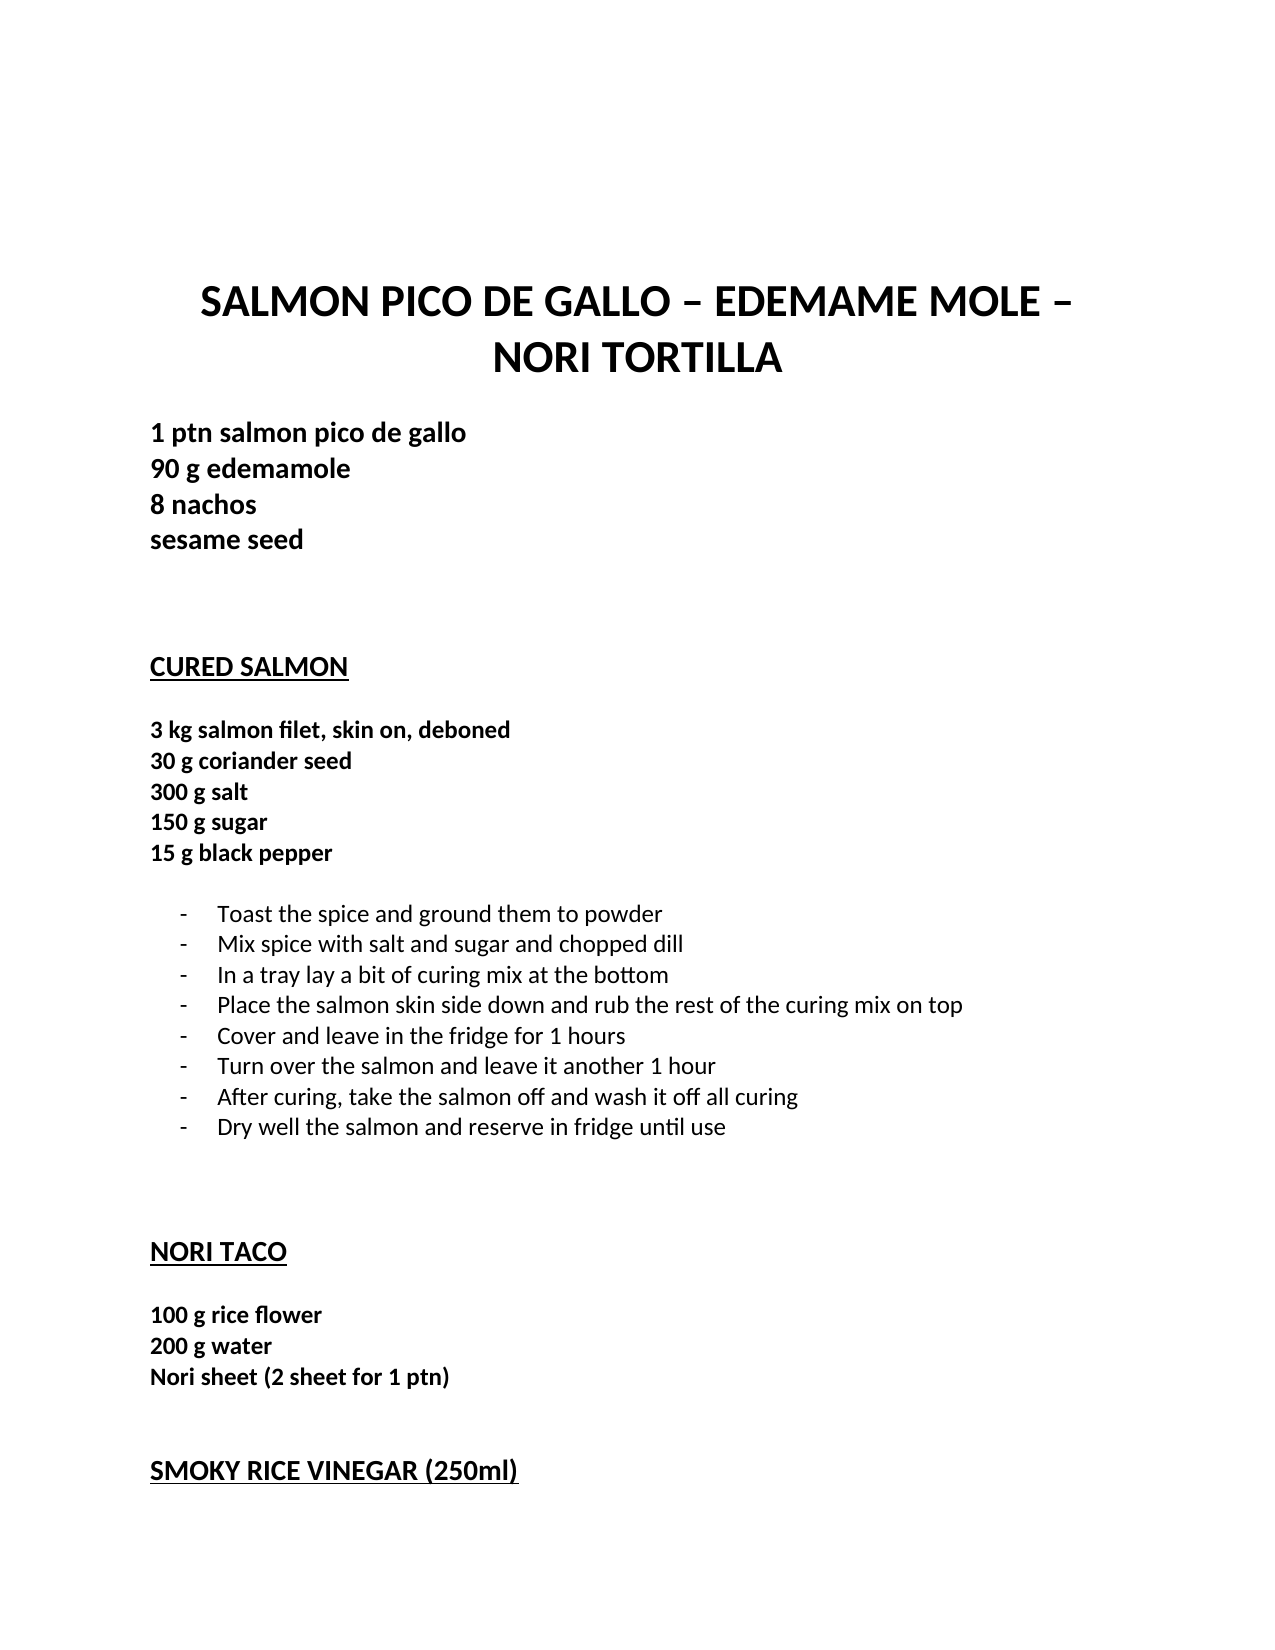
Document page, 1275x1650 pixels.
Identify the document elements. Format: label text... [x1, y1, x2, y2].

text 90 g edemamole [150, 450, 1125, 486]
text CURED SALMON [150, 648, 1125, 684]
text 100 g rice flower [150, 1300, 1125, 1330]
text 15 g black pepper [150, 837, 1125, 867]
list After curing, take the salmon off and wash it off all curing [179, 1081, 1125, 1111]
list Place the salmon skin side down and rub the rest of the curing mix on top [179, 989, 1125, 1020]
text 200 g water [150, 1330, 1125, 1361]
text 300 g salt [150, 776, 1125, 806]
list Turn over the salmon and leave it another 1 hour [179, 1050, 1125, 1081]
list Mix spice with salt and sugar and chopped dill [179, 928, 1125, 959]
list Toast the spice and ground them to powder [179, 898, 1125, 928]
text 1 ptn salmon pico de gallo [150, 414, 1125, 450]
list Cover and leave in the fridge for 1 hours [179, 1020, 1125, 1050]
list Dry well the salmon and reserve in fridge until use [179, 1111, 1125, 1142]
text SALMON PICO DE GALLO – EDEMAME MOLE – NORI TORTILLA [150, 272, 1125, 384]
text 8 nachos sesame seed [150, 486, 1125, 557]
text NORI TACO [150, 1233, 1125, 1269]
text 3 kg salmon filet, skin on, deboned [150, 715, 1125, 745]
text 150 g sugar [150, 806, 1125, 837]
text 30 g coriander seed [150, 745, 1125, 776]
text Nori sheet (2 sheet for 1 ptn) [150, 1361, 1125, 1391]
text SMOKY RICE VINEGAR (250ml) [150, 1452, 1125, 1488]
list In a tray lay a bit of curing mix at the bottom [179, 959, 1125, 989]
